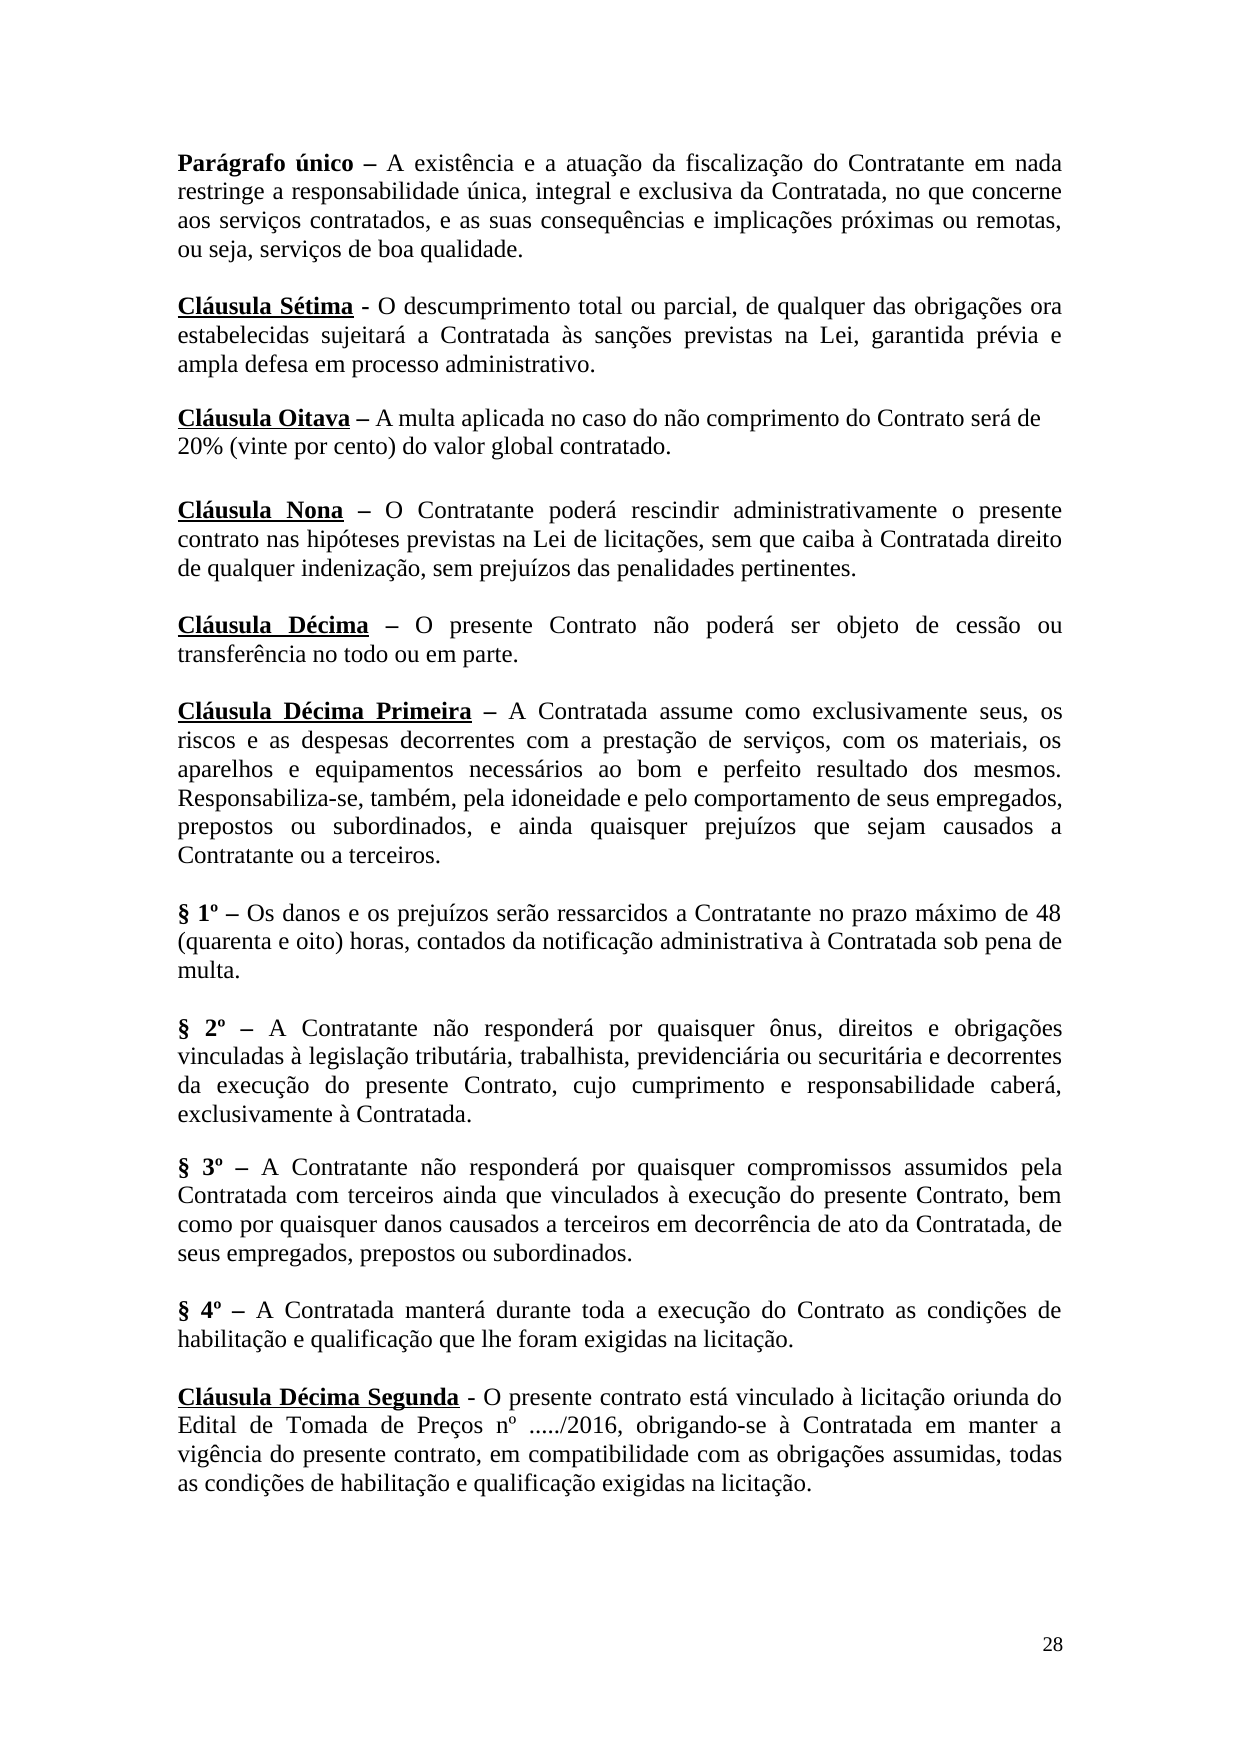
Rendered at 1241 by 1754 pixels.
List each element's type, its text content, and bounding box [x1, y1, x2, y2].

text Cláusula Sétima - O descumprimento total ou parcial, de qualquer das obrigações ora estabelecidas sujeitará a Contratada às sanções previstas na Lei, garantida prévia e ampla defesa em processo administrativo. [177, 291, 1063, 378]
text § 1º – Os danos e os prejuízos serão ressarcidos a Contratante no prazo máximo de 48 (quarenta e oito) horas, contados da notificação administrativa à Contratada sob pena de multa. [177, 898, 1063, 984]
text § 2º – A Contratante não responderá por quaisquer ônus, direitos e obrigações vinculadas à legislação tributária, trabalhista, previdenciária ou securitária e decorrentes da execução do presente Contrato, cujo cumprimento e responsabilidade caberá, exclusivamente à Contratada. [177, 1013, 1063, 1128]
text § 4º – A Contratada manterá durante toda a execução do Contrato as condições de habilitação e qualificação que lhe foram exigidas na licitação. [177, 1295, 1063, 1353]
text Cláusula Décima – O presente Contrato não poderá ser objeto de cessão ou transferência no todo ou em parte. [177, 610, 1063, 668]
subtitle Cláusula Oitava – A multa aplicada no caso do não comprimento do Contrato será de 20% (vinte por cento) do valor global contratado. [177, 403, 1063, 460]
text § 3º – A Contratante não responderá por quaisquer compromissos assumidos pela Contratada com terceiros ainda que vinculados à execução do presente Contrato, bem como por quaisquer danos causados a terceiros em decorrência de ato da Contratada, de seus empregados, prepostos ou subordinados. [177, 1152, 1063, 1267]
text Parágrafo único – A existência e a atuação da fiscalização do Contratante em nada restringe a responsabilidade única, integral e exclusiva da Contratada, no que concerne aos serviços contratados, e as suas consequências e implicações próximas ou remotas, ou seja, serviços de boa qualidade. [177, 148, 1063, 263]
text Cláusula Décima Primeira – A Contratada assume como exclusivamente seus, os riscos e as despesas decorrentes com a prestação de serviços, com os materiais, os aparelhos e equipamentos necessários ao bom e perfeito resultado dos mesmos. Responsabiliza-se, também, pela idoneidade e pelo comportamento de seus empregados, prepostos ou subordinados, e ainda quaisquer prejuízos que sejam causados a Contratante ou a terceiros. [177, 696, 1063, 869]
text Cláusula Nona – O Contratante poderá rescindir administrativamente o presente contrato nas hipóteses previstas na Lei de licitações, sem que caiba à Contratada direito de qualquer indenização, sem prejuízos das penalidades pertinentes. [177, 495, 1063, 581]
text Cláusula Décima Segunda - O presente contrato está vinculado à licitação oriunda do Edital de Tomada de Preços nº ...../2016, obrigando-se à Contratada em manter a vigência do presente contrato, em compatibilidade com as obrigações assumidas, todas as condições de habilitação e qualificação exigidas na licitação. [177, 1382, 1063, 1497]
